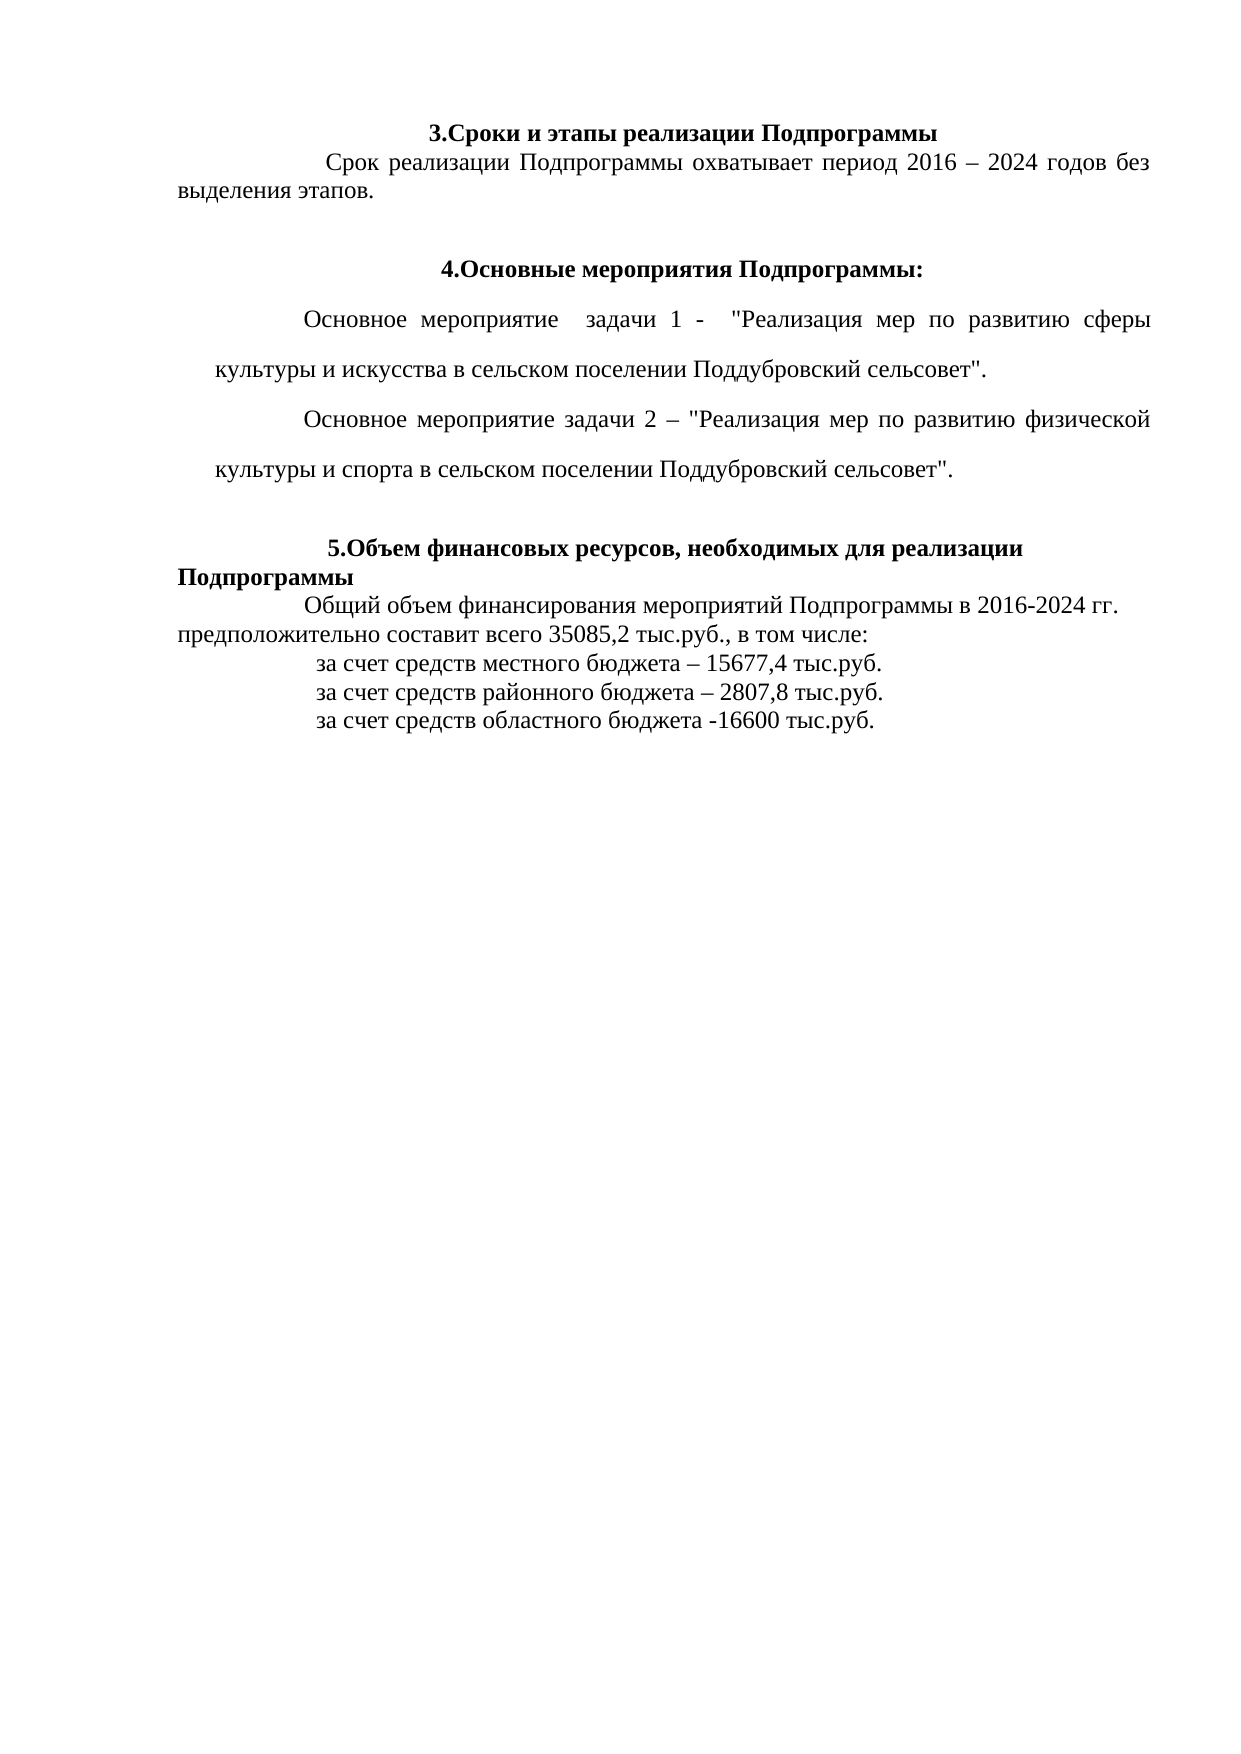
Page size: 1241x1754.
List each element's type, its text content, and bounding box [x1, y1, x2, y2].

text Основное мероприятие задачи 2 – "Реализация мер по развитию физической культуры и спорта в сельском поселении Поддубровский сельсовет". [215, 383, 1152, 483]
subtitle Общий объем финансирования мероприятий Подпрограммы в 2016-2024 гг. [177, 591, 1152, 619]
text за счет средств местного бюджета – 15677,4 тыс.руб. [177, 648, 1152, 677]
text Срок реализации Подпрограммы охватывает период 2016 – 2024 годов без выделения этапов. [177, 147, 1152, 204]
subtitle предположительно составит всего 35085,2 тыс.руб., в том числе: [177, 619, 1152, 648]
text Основное мероприятие задачи 1 - "Реализация мер по развитию сферы культуры и искусства в сельском поселении Поддубровский сельсовет". [215, 283, 1152, 383]
text 4.Основные мероприятия Подпрограммы: [215, 233, 1152, 283]
text за счет средств районного бюджета – 2807,8 тыс.руб. [177, 677, 1152, 706]
text 5.Объем финансовых ресурсов, необходимых для реализации Подпрограммы [177, 533, 1152, 591]
text 3.Сроки и этапы реализации Подпрограммы [215, 118, 1152, 147]
text за счет средств областного бюджета -16600 тыс.руб. [177, 706, 1152, 734]
